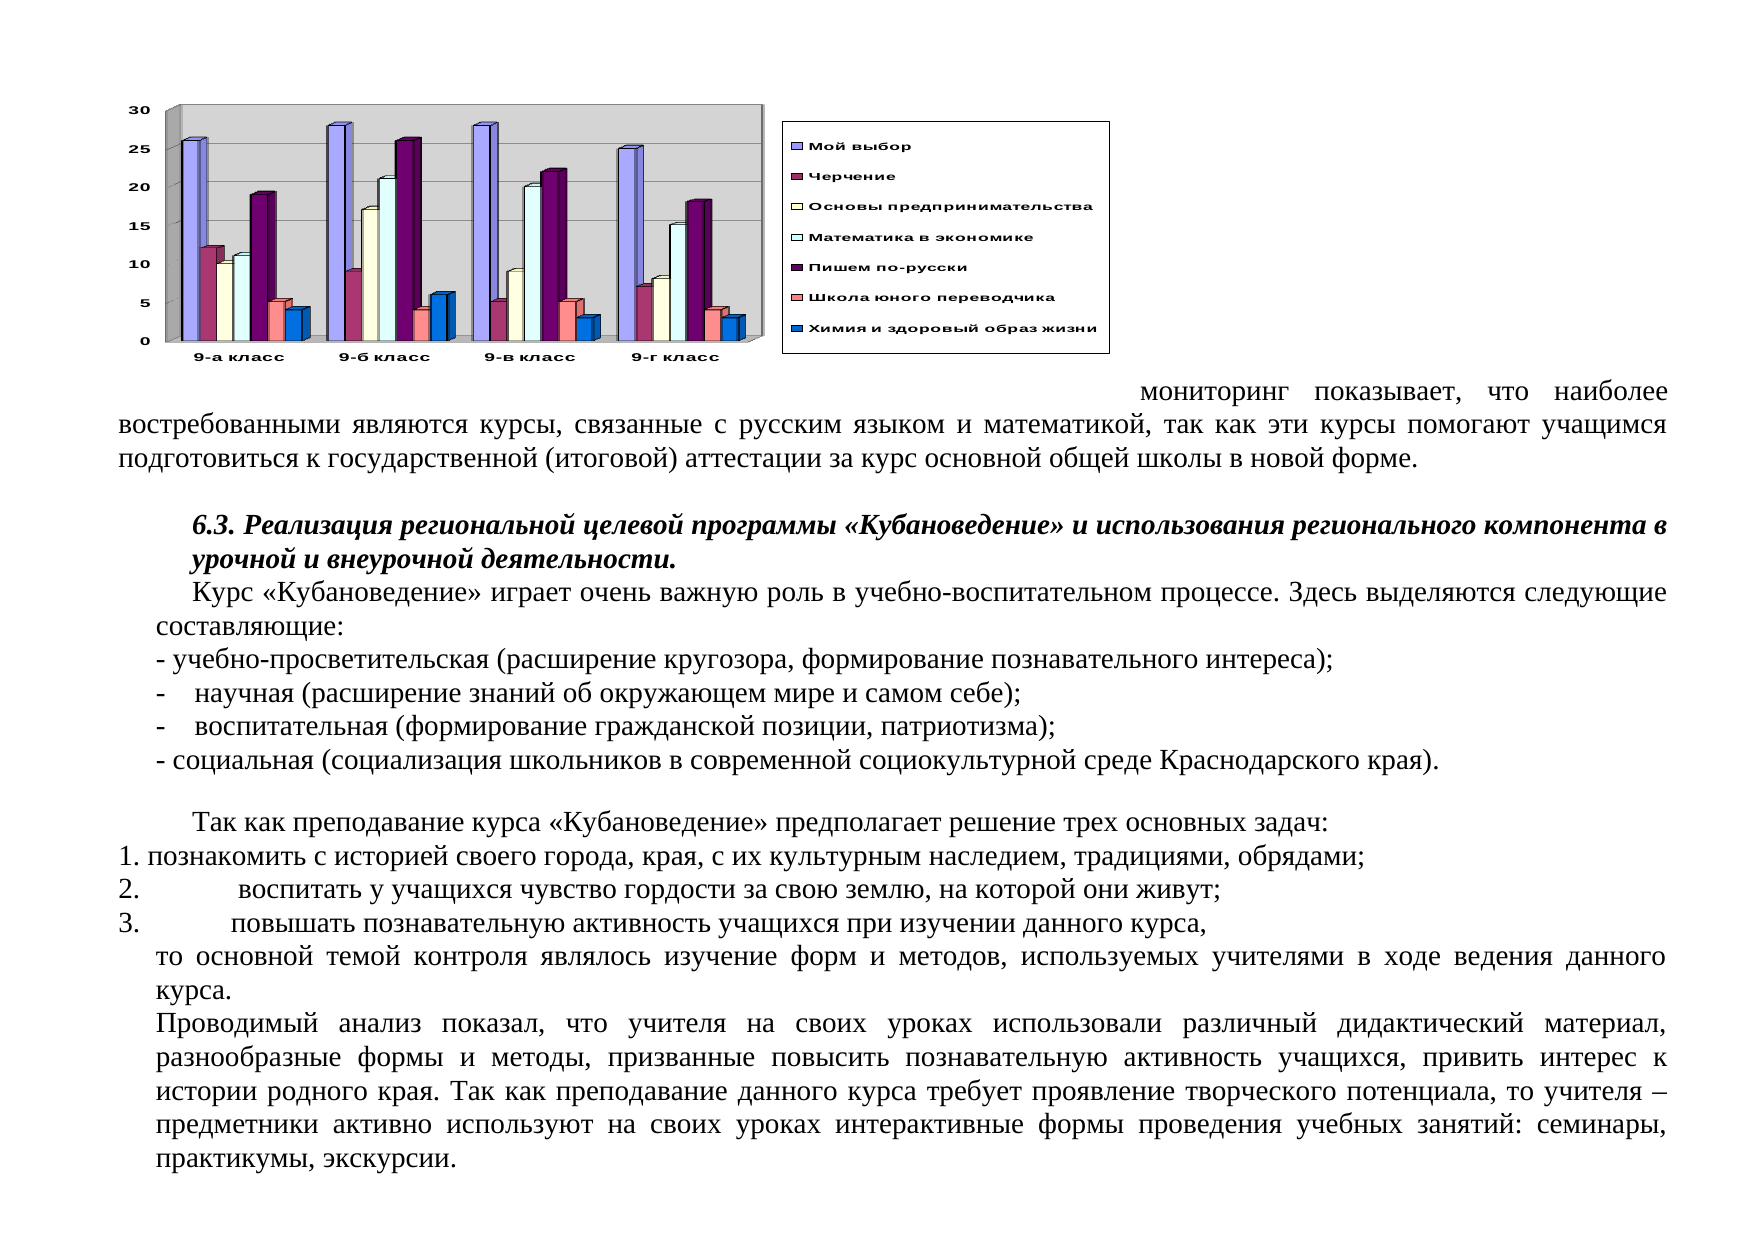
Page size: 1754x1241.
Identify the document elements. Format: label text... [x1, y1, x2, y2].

text - воспитательная (формирование гражданской позиции, патриотизма); [156, 708, 1668, 742]
text - научная (расширение знаний об окружающем мире и самом себе); [156, 675, 1668, 708]
list воспитать у учащихся чувство гордости за свою землю, на которой они живут; [118, 871, 1668, 905]
text то основной темой контроля являлось изучение форм и методов, используемых учителями в ходе ведения данного курса. [156, 938, 1668, 1006]
text - учебно-просветительская (расширение кругозора, формирование познавательного интереса); [156, 641, 1668, 675]
text - социальная (социализация школьников в современной социокультурной среде Краснодарского края). [156, 742, 1668, 776]
text Проводимый анализ показал, что учителя на своих уроках использовали различный дидактический материал, разнообразные формы и методы, призванные повысить познавательную активность учащихся, привить интерес к истории родного края. Так как преподавание данного курса требует проявление творческого потенциала, то учителя – предметники активно используют на своих уроках интерактивные формы проведения учебных занятий: семинары, практикумы, экскурсии. [156, 1006, 1668, 1173]
list повышать познавательную активность учащихся при изучении данного курса, [118, 905, 1668, 938]
text Так как преподавание курса «Кубановедение» предполагает решение трех основных задач: [118, 804, 1668, 838]
text 1. познакомить с историей своего города, края, с их культурным наследием, традициями, обрядами; [118, 838, 1668, 871]
text мониторинг показывает, что наиболее востребованными являются курсы, связанные с русским языком и математикой, так как эти курсы помогают учащимся подготовиться к государственной (итоговой) аттестации за курс основной общей школы в новой форме. [118, 74, 1668, 474]
text Курс «Кубановедение» играет очень важную роль в учебно-воспитательном процессе. Здесь выделяются следующие составляющие: [156, 574, 1668, 641]
text 6.3. Реализация региональной целевой программы «Кубановедение» и использования регионального компонента в урочной и внеурочной деятельности. [192, 507, 1668, 574]
